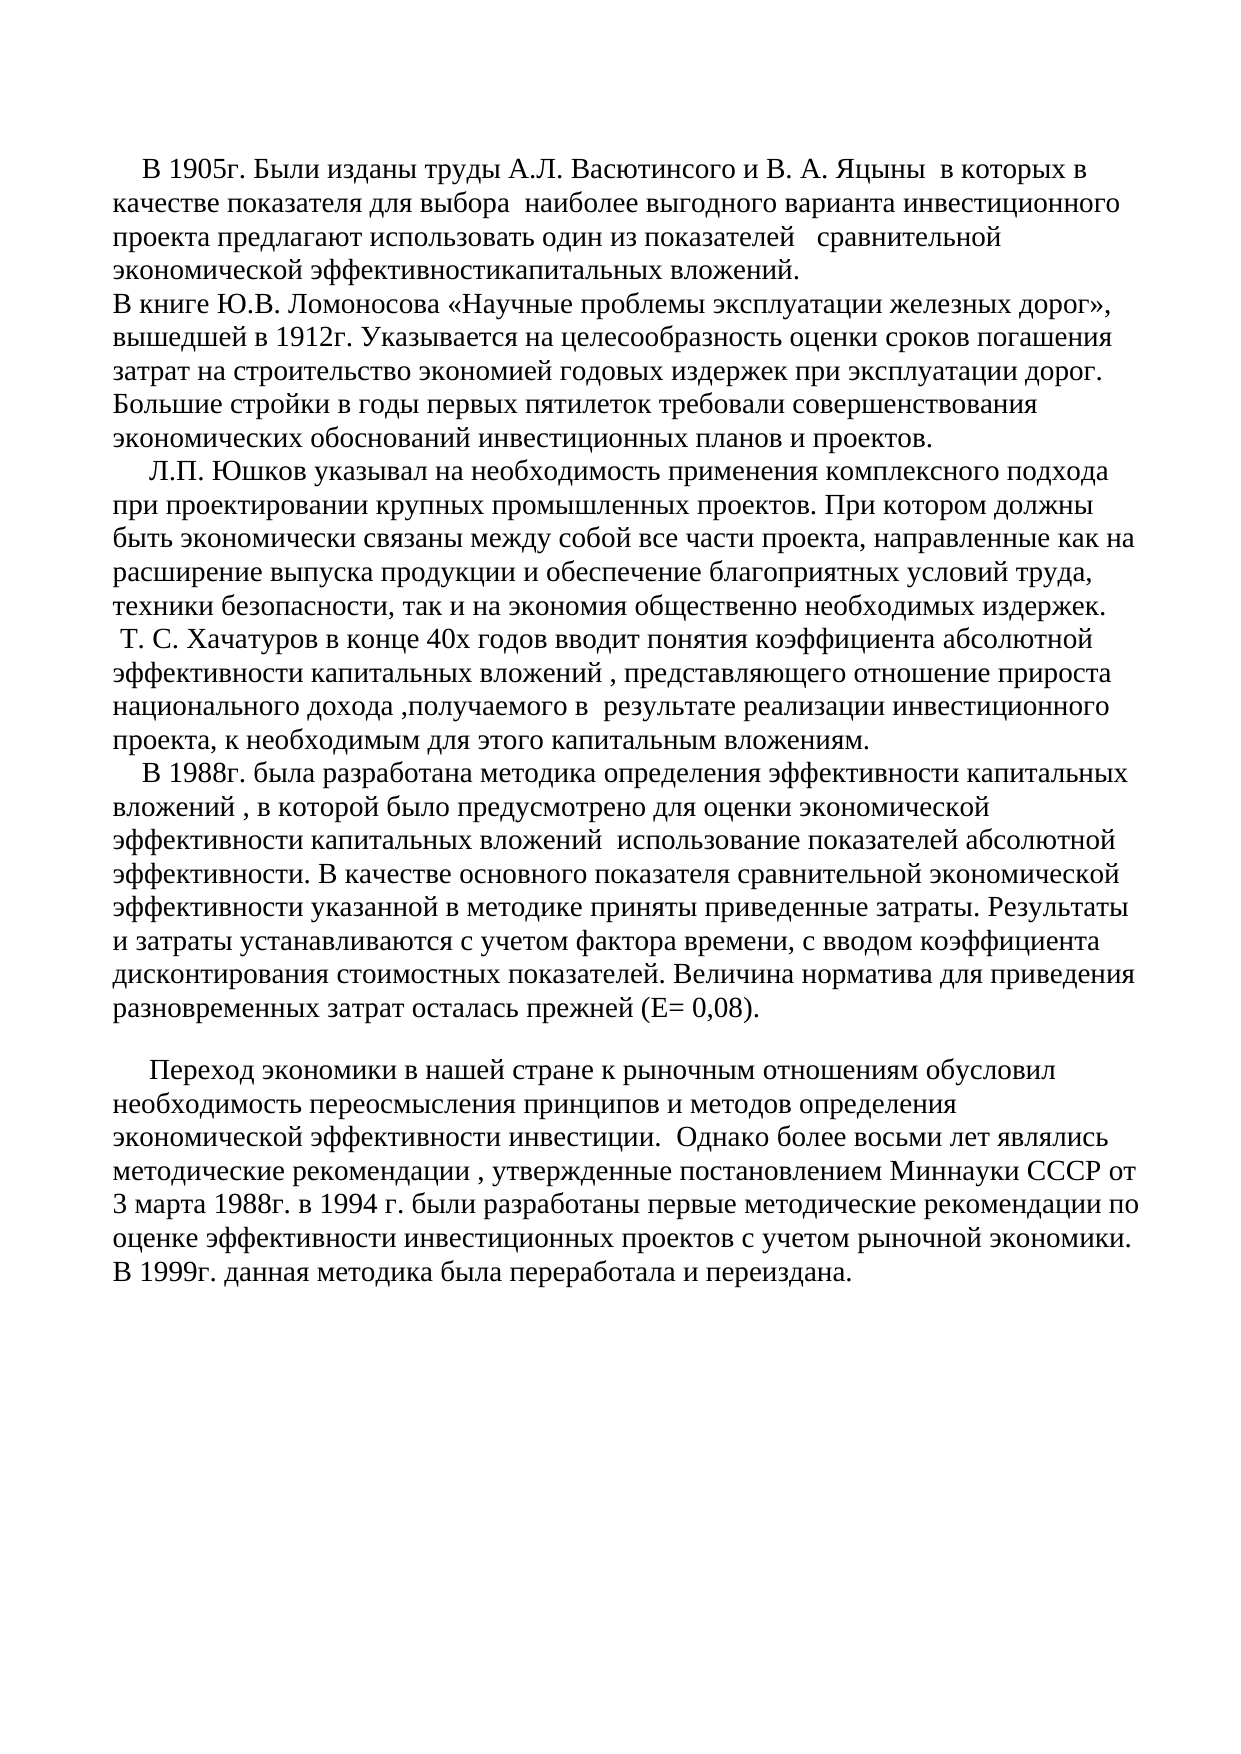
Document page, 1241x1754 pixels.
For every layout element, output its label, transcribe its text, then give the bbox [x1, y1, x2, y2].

text Т. С. Хачатуров в конце 40х годов вводит понятия коэффициента абсолютной эффективности капитальных вложений , представляющего отношение прироста национального дохода ,получаемого в результате реализации инвестиционного проекта, к необходимым для этого капитальным вложениям. [112, 621, 1152, 755]
text Л.П. Юшков указывал на необходимость применения комплексного подхода при проектировании крупных промышленных проектов. При котором должны быть экономически связаны между собой все части проекта, направленные как на расширение выпуска продукции и обеспечение благоприятных условий труда, техники безопасности, так и на экономия общественно необходимых издержек. [112, 453, 1152, 621]
text В 1988г. была разработана методика определения эффективности капитальных вложений , в которой было предусмотрено для оценки экономической эффективности капитальных вложений использование показателей абсолютной эффективности. В качестве основного показателя сравнительной экономической эффективности указанной в методике приняты приведенные затраты. Результаты и затраты устанавливаются с учетом фактора времени, с вводом коэффициента дисконтирования стоимостных показателей. Величина норматива для приведения разновременных затрат осталась прежней (Е= 0,08). [112, 755, 1152, 1024]
text Большие стройки в годы первых пятилеток требовали совершенствования экономических обоснований инвестиционных планов и проектов. [112, 386, 1152, 453]
text В 1905г. Были изданы труды А.Л. Васютинсого и В. А. Яцыны в которых в качестве показателя для выбора наиболее выгодного варианта инвестиционного проекта предлагают использовать один из показателей сравнительной экономической эффективностикапитальных вложений. [112, 152, 1152, 286]
text Переход экономики в нашей стране к рыночным отношениям обусловил необходимость переосмысления принципов и методов определения экономической эффективности инвестиции. Однако более восьми лет являлись методические рекомендации , утвержденные постановлением Миннауки СССР от 3 марта 1988г. в . были разработаны первые методические рекомендации по оценке эффективности инвестиционных проектов с учетом рыночной экономики. В 1999г. данная методика была переработала и переиздана. [112, 1052, 1152, 1287]
text В книге Ю.В. Ломоносова «Научные проблемы эксплуатации железных дорог», вышедшей в 1912г. Указывается на целесообразность оценки сроков погашения затрат на строительство экономией годовых издержек при эксплуатации дорог. [112, 286, 1152, 386]
